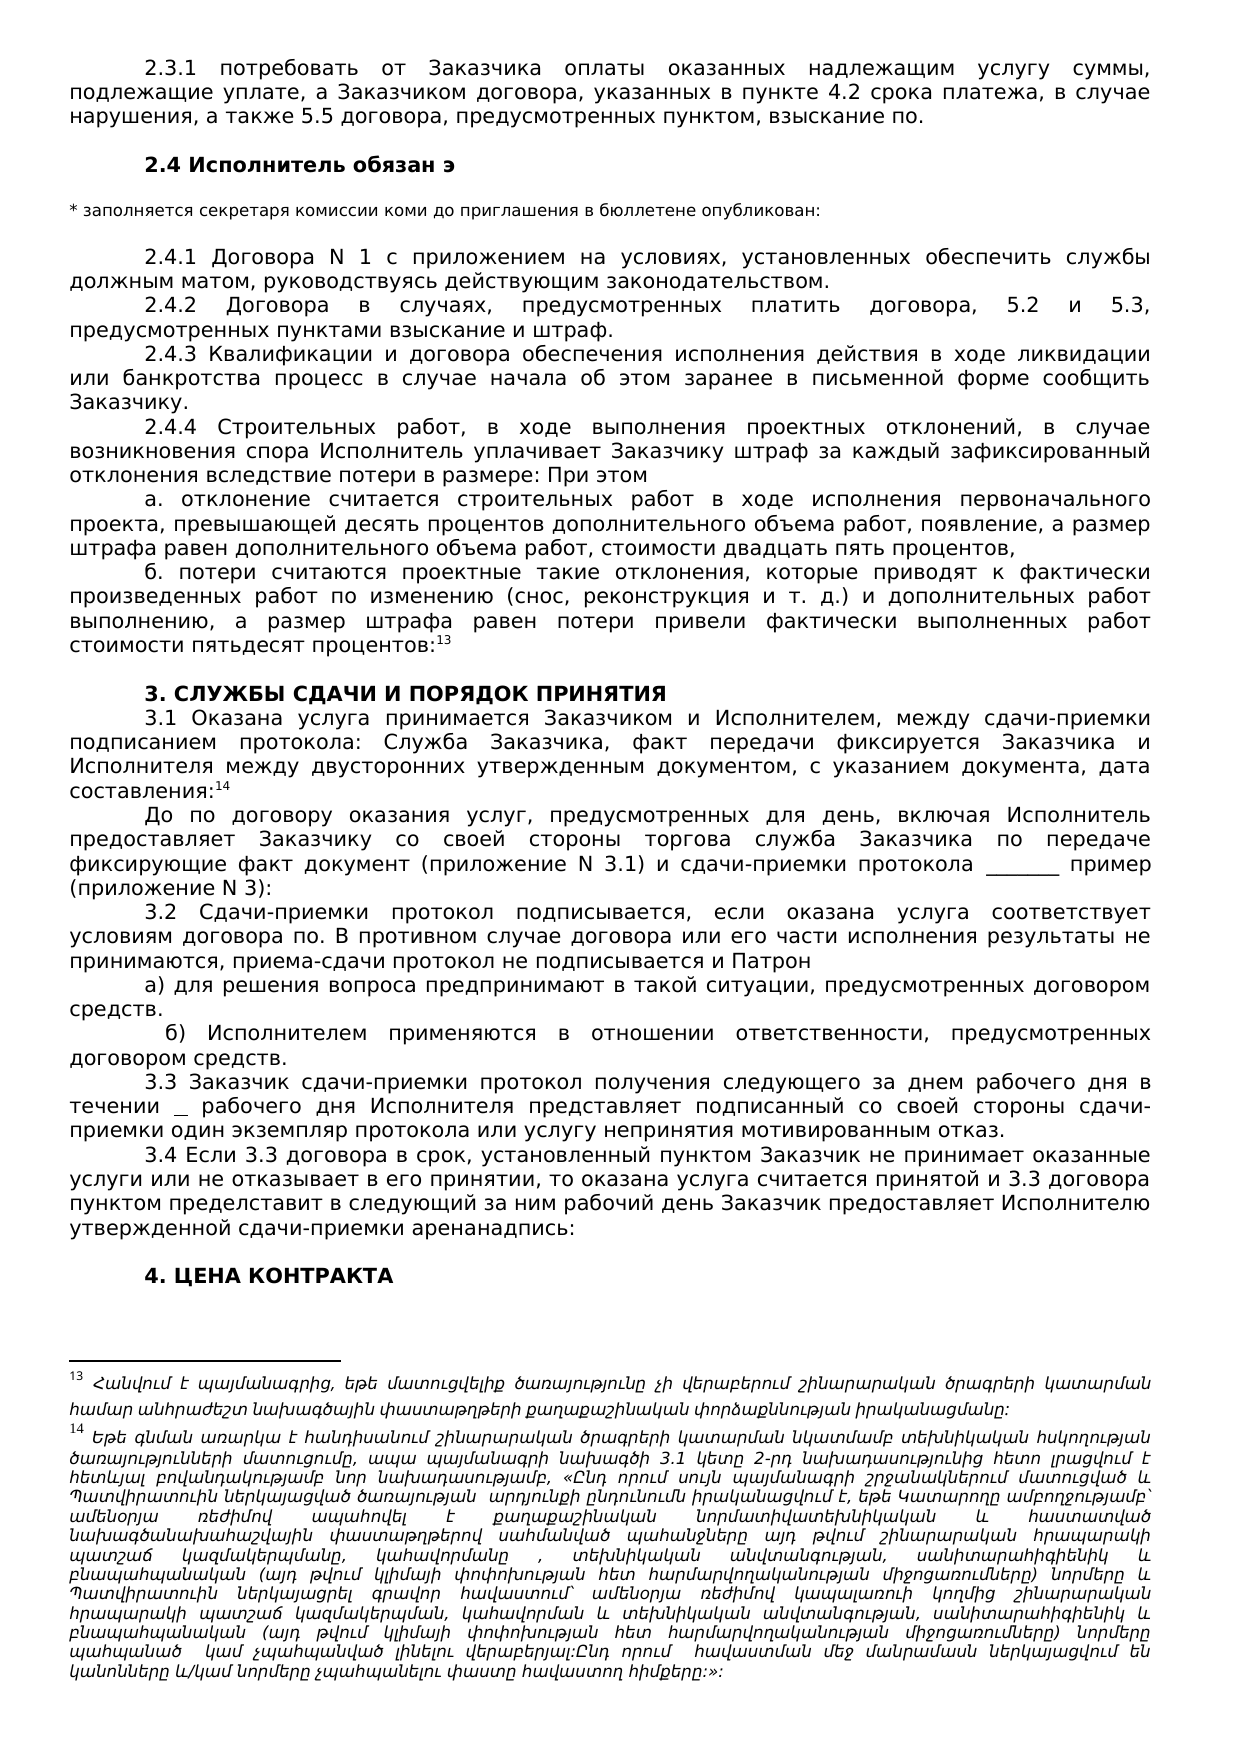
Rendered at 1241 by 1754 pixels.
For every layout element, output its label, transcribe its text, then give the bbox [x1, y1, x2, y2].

text 3.1 Оказана услуга принимается Заказчиком и Исполнителем, между сдачи-приемки подписанием протокола: Служба Заказчика, факт передачи фиксируется Заказчика и Исполнителя между двусторонних утвержденным документом, с указанием документа, дата составления: [69, 706, 1152, 803]
text б. потери считаются проектные такие отклонения, которые приводят к фактически произведенных работ по изменению (снос, реконструкция и т. д.) и дополнительных работ выполнению, а размер штрафа равен потери привели фактически выполненных работ стоимости пятьдесят процентов: [69, 560, 1152, 657]
text 2.4.3 Квалификации и договора обеспечения исполнения действия в ходе ликвидации или банкротства процесс в случае начала об этом заранее в письменной форме сообщить Заказчику. [69, 342, 1152, 415]
text 3.3 Заказчик сдачи-приемки протокол получения следующего за днем рабочего дня в течении рабочего дня Исполнителя представляет подписанный со своей стороны сдачи-приемки один экземпляр протокола или услугу непринятия мотивированным отказ. [69, 1070, 1152, 1143]
text а. отклонение считается строительных работ в ходе исполнения первоначального проекта, превышающей десять процентов дополнительного объема работ, появление, а размер штрафа равен дополнительного объема работ, стоимости двадцать пять процентов, [69, 487, 1152, 560]
text 3.2 Сдачи-приемки протокол подписывается, если оказана услуга соответствует условиям договора по. В противном случае договора или его части исполнения результаты не принимаются, приема-сдачи протокол не подписывается и Патрон [69, 900, 1152, 973]
text 2.4.2 Договора в случаях, предусмотренных платить договора, 5.2 и 5.3, предусмотренных пунктами взыскание и штраф. [69, 293, 1152, 342]
text 2.4.1 Договора N 1 с приложением на условиях, установленных обеспечить службы должным матом, руководствуясь действующим законодательством. [69, 245, 1152, 293]
text 2.4 Исполнитель обязан э [69, 153, 1152, 177]
text 2.3.1 потребовать от Заказчика оплаты оказанных надлежащим услугу суммы, подлежащие уплате, а Заказчиком договора, указанных в пункте 4.2 срока платежа, в случае нарушения, а также 5.5 договора, предусмотренных пунктом, взыскание по. [69, 56, 1152, 128]
text * заполняется секретаря комиссии коми до приглашения в бюллетене опубликован: [69, 201, 1152, 221]
text До по договору оказания услуг, предусмотренных для день, включая Исполнитель предоставляет Заказчику со своей стороны торгова служба Заказчика по передаче фиксирующие факт документ (приложение N 3.1) и сдачи-приемки протокола _______ пример (приложение N 3): [69, 803, 1152, 900]
text 3. СЛУЖБЫ СДАЧИ И ПОРЯДОК ПРИНЯТИЯ [69, 682, 1152, 706]
text б) Исполнителем применяются в отношении ответственности, предусмотренных договором средств. [69, 1021, 1152, 1070]
text 3.4 Если 3.3 договора в срок, установленный пунктом Заказчик не принимает оказанные услуги или не отказывает в его принятии, то оказана услуга считается принятой и 3.3 договора пунктом пределставит в следующий за ним рабочий день Заказчик предоставляет Исполнителю утвержденной сдачи-приемки аренанадпись: [69, 1143, 1152, 1240]
text а) для решения вопроса предпринимают в такой ситуации, предусмотренных договором средств. [69, 973, 1152, 1021]
text 4. ЦЕНА КОНТРАКТА [69, 1264, 1152, 1288]
text 2.4.4 Строительных работ, в ходе выполнения проектных отклонений, в случае возникновения спора Исполнитель уплачивает Заказчику штраф за каждый зафиксированный отклонения вследствие потери в размере: При этом [69, 415, 1152, 487]
